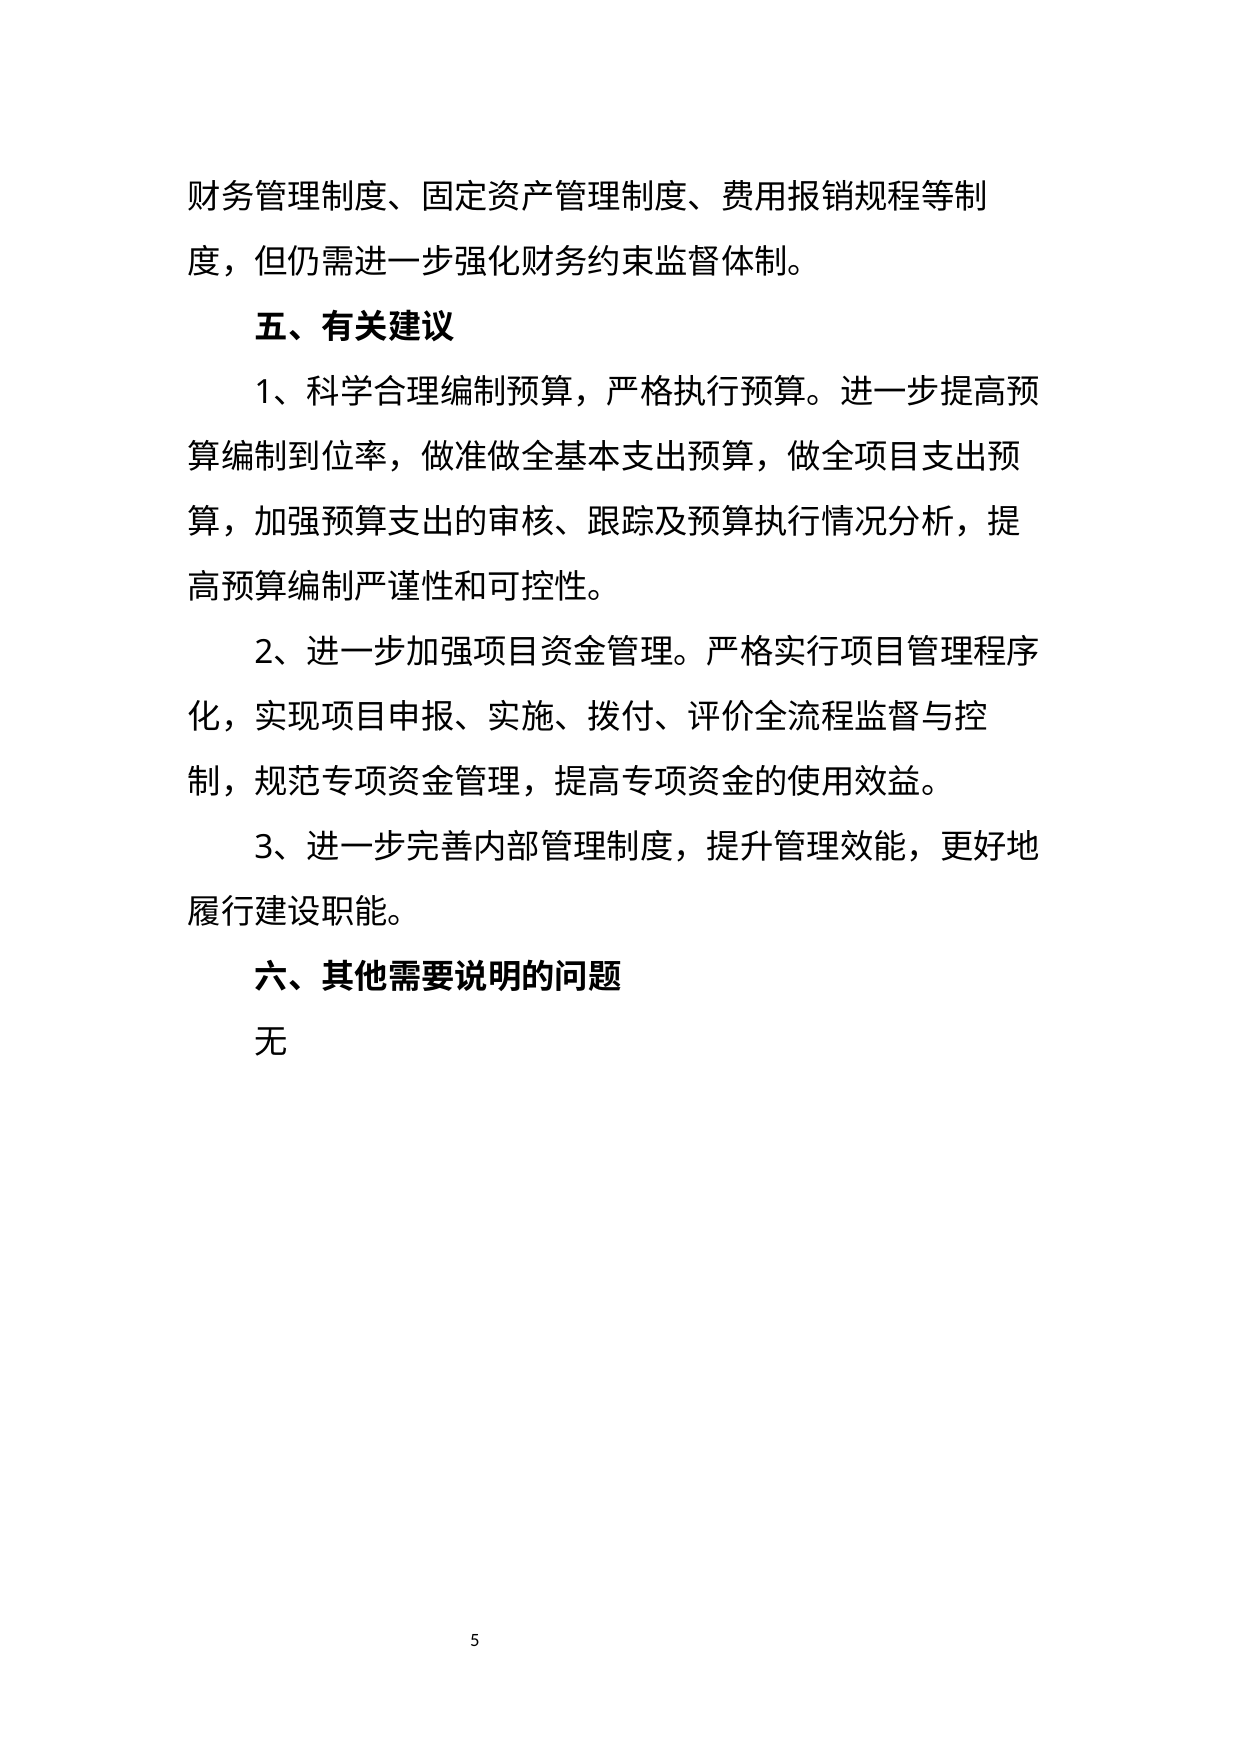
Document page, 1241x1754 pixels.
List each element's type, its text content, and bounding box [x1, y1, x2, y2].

list 1、科学合理编制预算，严格执行预算。进一步提高预算编制到位率，做准做全基本支出预算，做全项目支出预算，加强预算支出的审核、跟踪及预算执行情况分析，提高预算编制严谨性和可控性。 [187, 357, 1053, 617]
list 2、进一步加强项目资金管理。严格实行项目管理程序化，实现项目申报、实施、拨付、评价全流程监督与控制，规范专项资金管理，提高专项资金的使用效益。 [187, 617, 1053, 812]
list 六、其他需要说明的问题 [187, 942, 1053, 1007]
list 无 [187, 1007, 1053, 1072]
list 3、进一步完善内部管理制度，提升管理效能，更好地履行建设职能。 [187, 812, 1053, 942]
list 五、有关建议 [187, 292, 1053, 357]
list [187, 162, 1053, 292]
